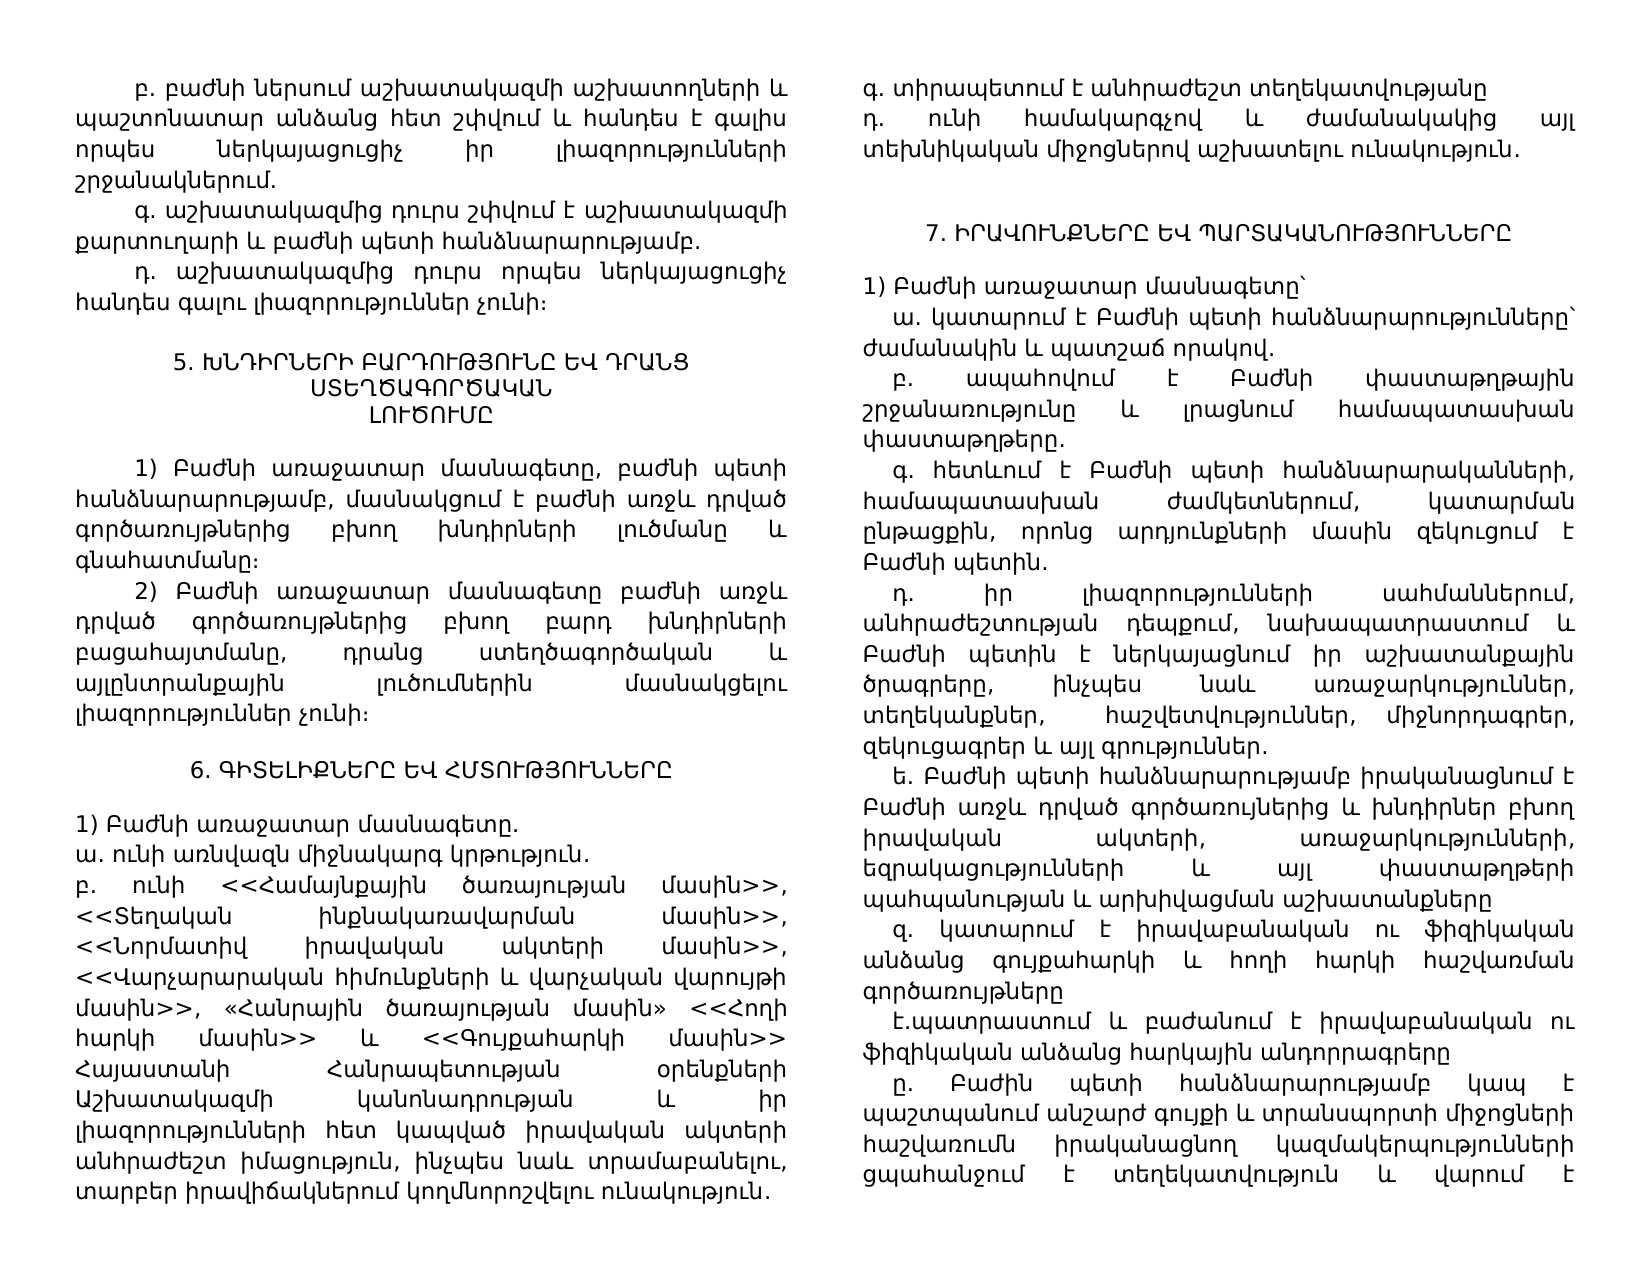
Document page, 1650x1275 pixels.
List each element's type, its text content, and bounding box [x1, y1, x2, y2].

text ա. կատարում է Բաժնի պետի հանձնարարությունները՝ ժամանակին և պատշաճ որակով. [862, 304, 1575, 361]
text 1) Բաժնի առաջատար մասնագետը՝ [862, 273, 1575, 300]
text 2) Բաժնի առաջատար մասնագետը բաժնի առջև դրված գործառույթներից բխող բարդ խնդիրների բացահայտմանը, դրանց ստեղծագործական և այլընտրանքային լուծումներին մասնակցելու լիազորություններ չունի։ [75, 578, 787, 727]
text դ. աշխատակազմից դուրս որպես ներկայացուցիչ հանդես գալու լիազորություններ չունի։ [75, 259, 787, 316]
text 1) Բաժնի առաջատար մասնագետը, բաժնի պետի հանձնարարությամբ, մասնակցում է բաժնի առջև դրված գործառույթներից բխող խնդիրների լուծմանը և գնահատմանը։ [75, 455, 787, 574]
text ե. Բաժնի պետի հանձնարարությամբ իրականացնում է Բաժնի առջև դրված գործառույներից և խնդիրներ բխող իրավական ակտերի, առաջարկությունների, եզրակացությունների և այլ փաստաթղթերի պահպանության և արխիվացման աշխատանքները [862, 763, 1575, 913]
text ԼՈՒԾՈՒՄԸ [75, 402, 787, 429]
text ա. ունի առնվազն միջնակարգ կրթություն. [75, 842, 787, 868]
text 5. ԽՆԴԻՐՆԵՐԻ ԲԱՐԴՈՒԹՅՈՒՆԸ ԵՎ ԴՐԱՆՑ ՍՏԵՂԾԱԳՈՐԾԱԿԱՆ [75, 349, 787, 402]
text 7. ԻՐԱՎՈՒՆՔՆԵՐԸ ԵՎ ՊԱՐՏԱԿԱՆՈՒԹՅՈՒՆՆԵՐԸ [862, 220, 1575, 247]
text դ. ունի համակարգչով և ժամանակակից այլ տեխնիկական միջոցներով աշխատելու ունակություն. [862, 106, 1575, 163]
text բ. ունի <<Համայնքային ծառայության մասին>>, <<Տեղական ինքնակառավարման մասին>>, <<Նորմատիվ իրավական ակտերի մասին>>, <<Վարչարարական հիմունքների և վարչական վարույթի մասին>>, «Հանրային ծառայության մասին» <<Հողի հարկի մասին>> և <<Գույքահարկի մասին>> Հայաստանի Հանրապետության օրենքների Աշխատակազմի կանոնադրության և իր լիազորությունների հետ կապված իրավական ակտերի անհրաժեշտ իմացություն, ինչպես նաև տրամաբանելու, տարբեր իրավիճակներում կողմնորոշվելու ունակություն. [75, 872, 787, 1205]
text 1) Բաժնի առաջատար մասնագետը. [75, 811, 787, 838]
text բ. բաժնի ներսում աշխատակազմի աշխատողների և պաշտոնատար անձանց հետ շփվում և հանդես է գալիս որպես ներկայացուցիչ իր լիազորությունների շրջանակներում. [75, 75, 787, 193]
text դ. իր լիազորությունների սահմաններում, անհրաժեշտության դեպքում, նախապատրաստում և Բաժնի պետին է ներկայացնում իր աշխատանքային ծրագրերը, ինչպես նաև առաջարկություններ, տեղեկանքներ, հաշվետվություններ, միջնորդագրեր, զեկուցագրեր և այլ գրություններ. [862, 580, 1575, 759]
text զ. կատարում է իրավաբանական ու ֆիզիկական անձանց գույքահարկի և հողի հարկի հաշվառման գործառույթները [862, 917, 1575, 1004]
text 6. ԳԻՏԵԼԻՔՆԵՐԸ ԵՎ ՀՄՏՈՒԹՅՈՒՆՆԵՐԸ [75, 758, 787, 784]
text է.պատրաստում և բաժանում է իրավաբանական ու ֆիզիկական անձանց հարկային անդորրագրերը [862, 1008, 1575, 1066]
text գ. աշխատակազմից դուրս շփվում է աշխատակազմի քարտուղարի և բաժնի պետի հանձնարարությամբ. [75, 197, 787, 255]
text գ. հետևում է Բաժնի պետի հանձնարարականների, համապատասխան ժամկետներում, կատարման ընթացքին, որոնց արդյունքների մասին զեկուցում է Բաժնի պետին. [862, 457, 1575, 576]
text գ. տիրապետում է անհրաժեշտ տեղեկատվությանը [862, 75, 1575, 102]
text բ. ապահովում է Բաժնի փաստաթղթային շրջանառությունը և լրացնում համապատասխան փաստաթղթերը. [862, 365, 1575, 453]
